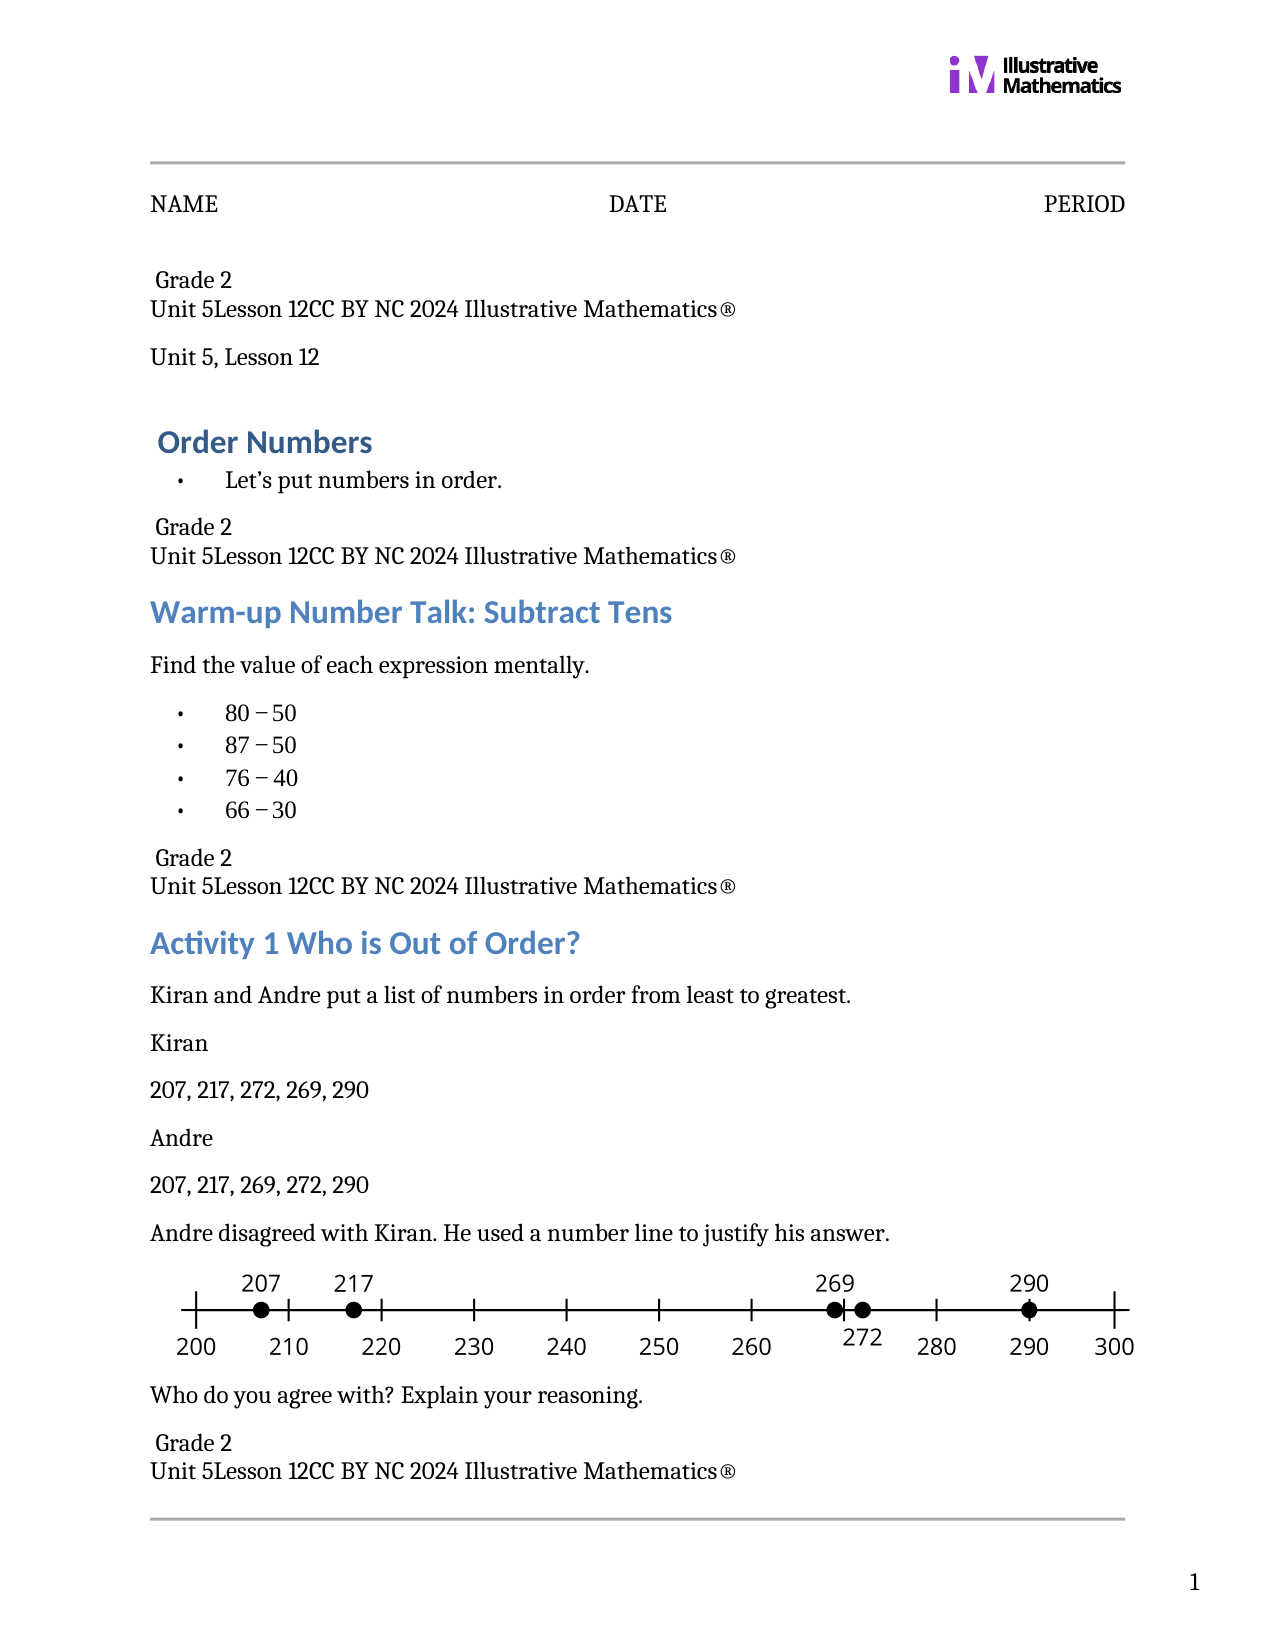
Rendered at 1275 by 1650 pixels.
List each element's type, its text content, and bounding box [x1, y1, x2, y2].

subtitle Order Numbers [150, 421, 1125, 462]
text Grade 2 Unit 5Lesson 12CC BY NC 2024 Illustrative Mathematics® [150, 513, 1125, 571]
text Who do you agree with? Explain your reasoning. [150, 1381, 1125, 1410]
text Grade 2 Unit 5Lesson 12CC BY NC 2024 Illustrative Mathematics® [150, 843, 1125, 901]
text 207, 217, 269, 272, 290 [150, 1171, 1125, 1200]
text Grade 2 Unit 5Lesson 12CC BY NC 2024 Illustrative Mathematics® [150, 1428, 1125, 1486]
picture [949, 55, 1121, 93]
subtitle Activity 1 Who is Out of Order? [150, 922, 1125, 963]
text Andre disagreed with Kiran. He used a number line to justify his answer. [150, 1219, 1125, 1248]
text Kiran [150, 1029, 1125, 1058]
subtitle Warm-up Number Talk: Subtract Tens [150, 592, 1125, 632]
text Grade 2 Unit 5Lesson 12CC BY NC 2024 Illustrative Mathematics® [150, 266, 1125, 324]
text Andre [150, 1124, 1125, 1153]
list Let’s put numbers in order. [175, 466, 1125, 494]
text Find the value of each expression mentally. [150, 651, 1125, 680]
text Unit 5, Lesson 12 [150, 342, 1125, 371]
text 207, 217, 272, 269, 290 [150, 1076, 1125, 1105]
picture [168, 1266, 1144, 1363]
text Kiran and Andre put a list of numbers in order from least to greatest. [150, 981, 1125, 1010]
